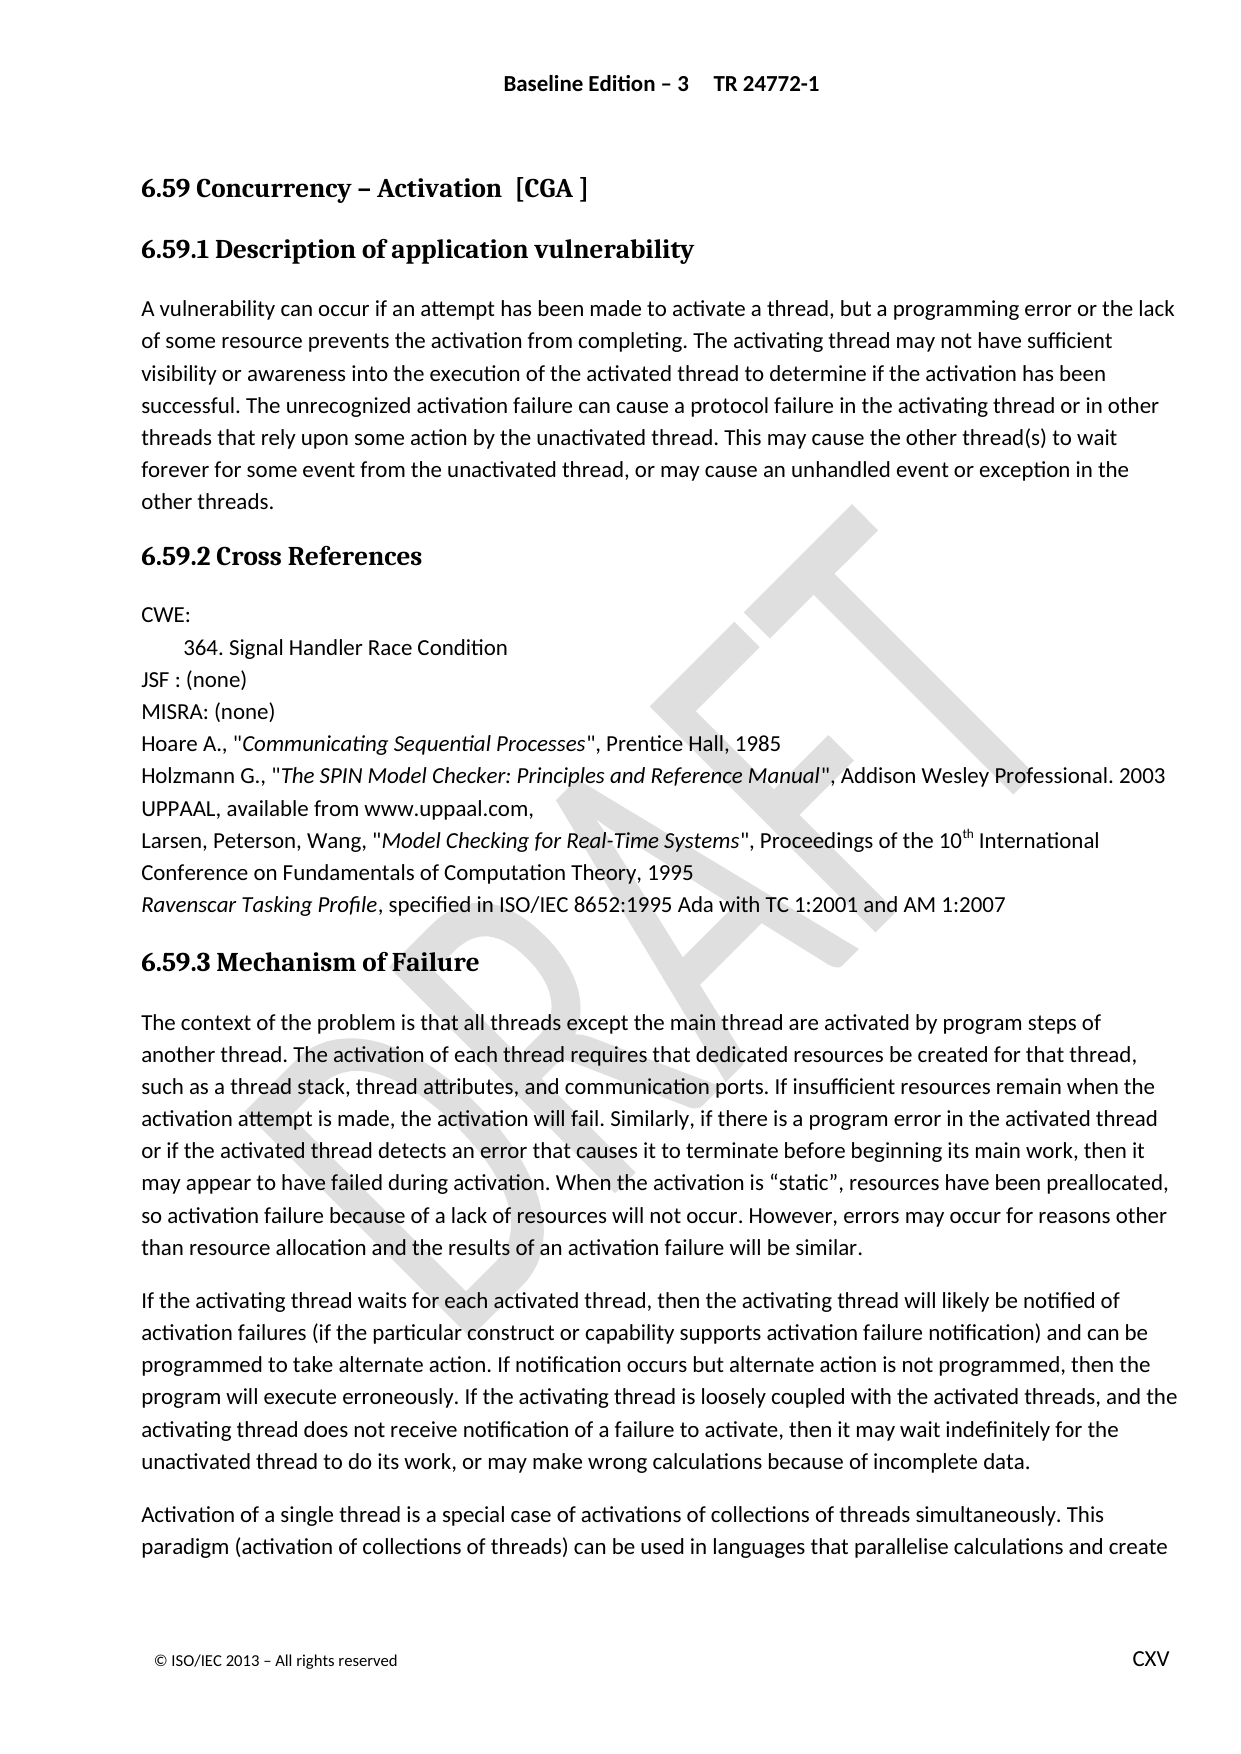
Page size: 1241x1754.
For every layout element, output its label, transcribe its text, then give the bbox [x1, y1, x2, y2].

text The context of the problem is that all threads except the main thread are activated by program steps of another thread. The activation of each thread requires that dedicated resources be created for that thread, such as a thread stack, thread attributes, and communication ports. If insufficient resources remain when the activation attempt is made, the activation will fail. Similarly, if there is a program error in the activated thread or if the activated thread detects an error that causes it to terminate before beginning its main work, then it may appear to have failed during activation. When the activation is “static”, resources have been preallocated, so activation failure because of a lack of resources will not occur. However, errors may occur for reasons other than resource allocation and the results of an activation failure will be similar. [141, 1008, 1182, 1261]
text Larsen, Peterson, Wang, "Model Checking for Real-Time Systems", Proceedings of the 10th International Conference on Fundamentals of Computation Theory, 1995 [141, 826, 1182, 886]
text Hoare A., "Communicating Sequential Processes", Prentice Hall, 1985 [141, 729, 1182, 757]
subtitle 6.59 Concurrency – Activation [CGA ] [141, 173, 1182, 205]
subtitle 6.59.3 Mechanism of Failure [141, 947, 1182, 979]
text A vulnerability can occur if an attempt has been made to activate a thread, but a programming error or the lack of some resource prevents the activation from completing. The activating thread may not have sufficient visibility or awareness into the execution of the activated thread to determine if the activation has been successful. The unrecognized activation failure can cause a protocol failure in the activating thread or in other threads that rely upon some action by the unactivated thread. This may cause the other thread(s) to wait forever for some event from the unactivated thread, or may cause an unhandled event or exception in the other threads. [141, 294, 1182, 516]
text Ravenscar Tasking Profile, specified in ISO/IEC 8652:1995 Ada with TC 1:2001 and AM 1:2007 [141, 890, 1182, 918]
text MISRA: (none) [141, 697, 1182, 725]
subtitle 6.59.2 Cross References [141, 541, 1182, 572]
text UPPAAL, available from www.uppaal.com, [141, 794, 1182, 822]
text If the activating thread waits for each activated thread, then the activating thread will likely be notified of activation failures (if the particular construct or capability supports activation failure notification) and can be programmed to take alternate action. If notification occurs but alternate action is not programmed, then the program will execute erroneously. If the activating thread is loosely coupled with the activated threads, and the activating thread does not receive notification of a failure to activate, then it may wait indefinitely for the unactivated thread to do its work, or may make wrong calculations because of incomplete data. [141, 1286, 1182, 1475]
text Holzmann G., "The SPIN Model Checker: Principles and Reference Manual", Addison Wesley Professional. 2003 [141, 762, 1182, 789]
text JSF : (none) [141, 665, 1182, 693]
subtitle 6.59.1 Description of application vulnerability [141, 234, 1182, 265]
text 364. Signal Handler Race Condition [141, 633, 1182, 661]
text CWE: [141, 601, 1182, 629]
